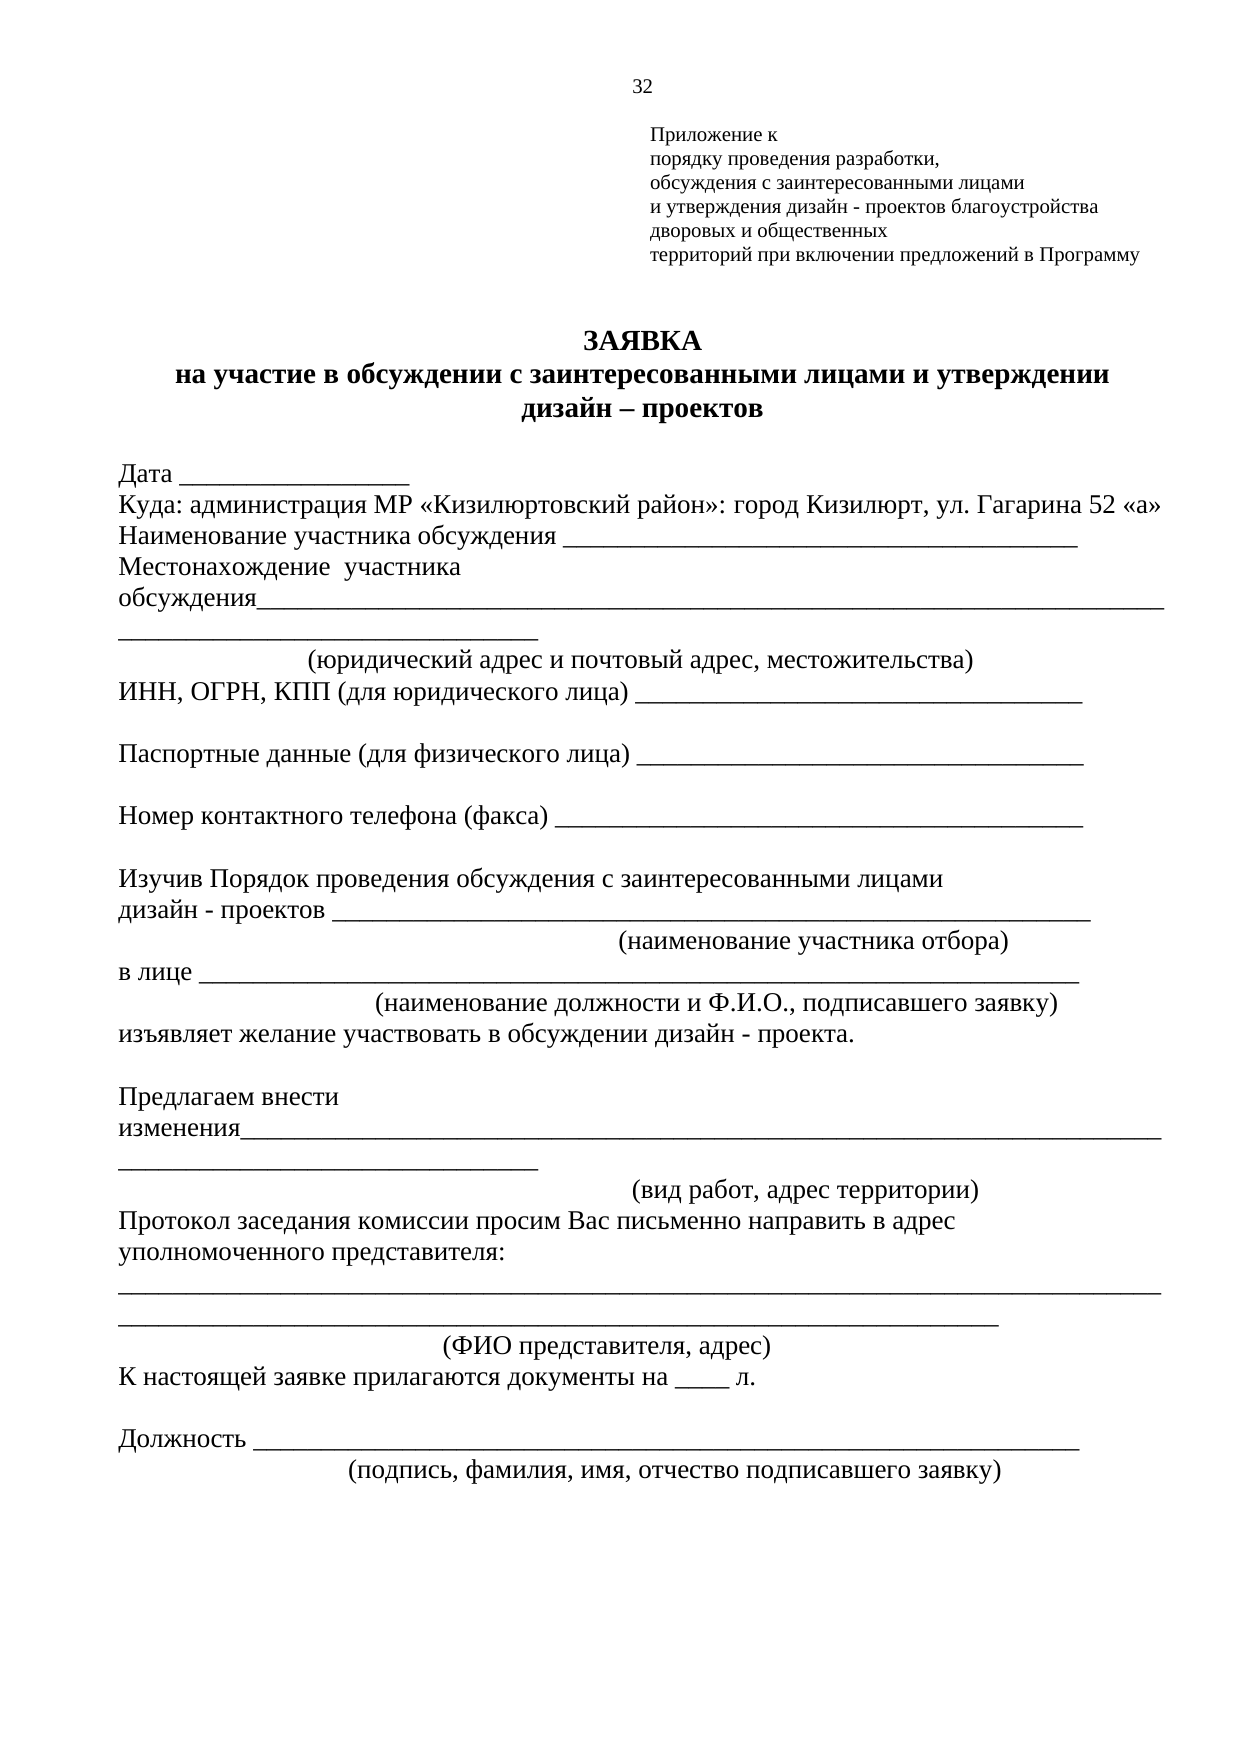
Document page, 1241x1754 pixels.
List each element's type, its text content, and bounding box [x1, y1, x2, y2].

text обсуждения с заинтересованными лицами [650, 170, 1167, 194]
text Дата _________________ [118, 457, 1167, 488]
text (подпись, фамилия, имя, отчество подписавшего заявку) [118, 1453, 1167, 1484]
text Изучив Порядок проведения обсуждения с заинтересованными лицами [118, 862, 1167, 893]
text и утверждения дизайн - проектов благоустройства [650, 194, 1167, 218]
text Наименование участника обсуждения ______________________________________ [118, 519, 1167, 550]
text на участие в обсуждении с заинтересованными лицами и утверждении дизайн – проектов [118, 356, 1167, 423]
text Должность _____________________________________________________________ [118, 1422, 1167, 1453]
text К настоящей заявке прилагаются документы на ____ л. [118, 1360, 1167, 1391]
text Номер контактного телефона (факса) _______________________________________ [118, 799, 1167, 831]
text дизайн - проектов ________________________________________________________ [118, 893, 1167, 924]
text (наименование должности и Ф.И.О., подписавшего заявку) [118, 986, 1167, 1017]
text Протокол заседания комиссии просим Вас письменно направить в адрес уполномоченного представителя: ______________________________________________________________________________________________________________________________________________ [118, 1204, 1167, 1329]
text Местонахождение участника обсуждения__________________________________________________________________________________________________ [118, 550, 1167, 644]
text Приложение к [650, 122, 1167, 146]
text Предлагаем внести изменения___________________________________________________________________________________________________ [118, 1080, 1167, 1173]
text (юридический адрес и почтовый адрес, местожительства) [118, 644, 1167, 675]
text ИНН, ОГРН, КПП (для юридического лица) _________________________________ [118, 675, 1167, 706]
text Куда: администрация МР «Кизилюртовский район»: город Кизилюрт, ул. Гагарина 52 «а» [118, 488, 734, 519]
text в лице _________________________________________________________________ [118, 955, 1167, 986]
text ЗАЯВКА [118, 323, 1167, 356]
text (ФИО представителя, адрес) [118, 1329, 1167, 1360]
text Паспортные данные (для физического лица) _________________________________ [118, 737, 1167, 768]
text (наименование участника отбора) [118, 924, 1167, 955]
text (вид работ, адрес территории) [118, 1173, 1167, 1204]
text изъявляет желание участвовать в обсуждении дизайн - проекта. [118, 1017, 1167, 1048]
text порядку проведения разработки, [650, 146, 1167, 170]
text дворовых и общественных [650, 218, 1167, 242]
text территорий при включении предложений в Программу [650, 242, 1167, 266]
